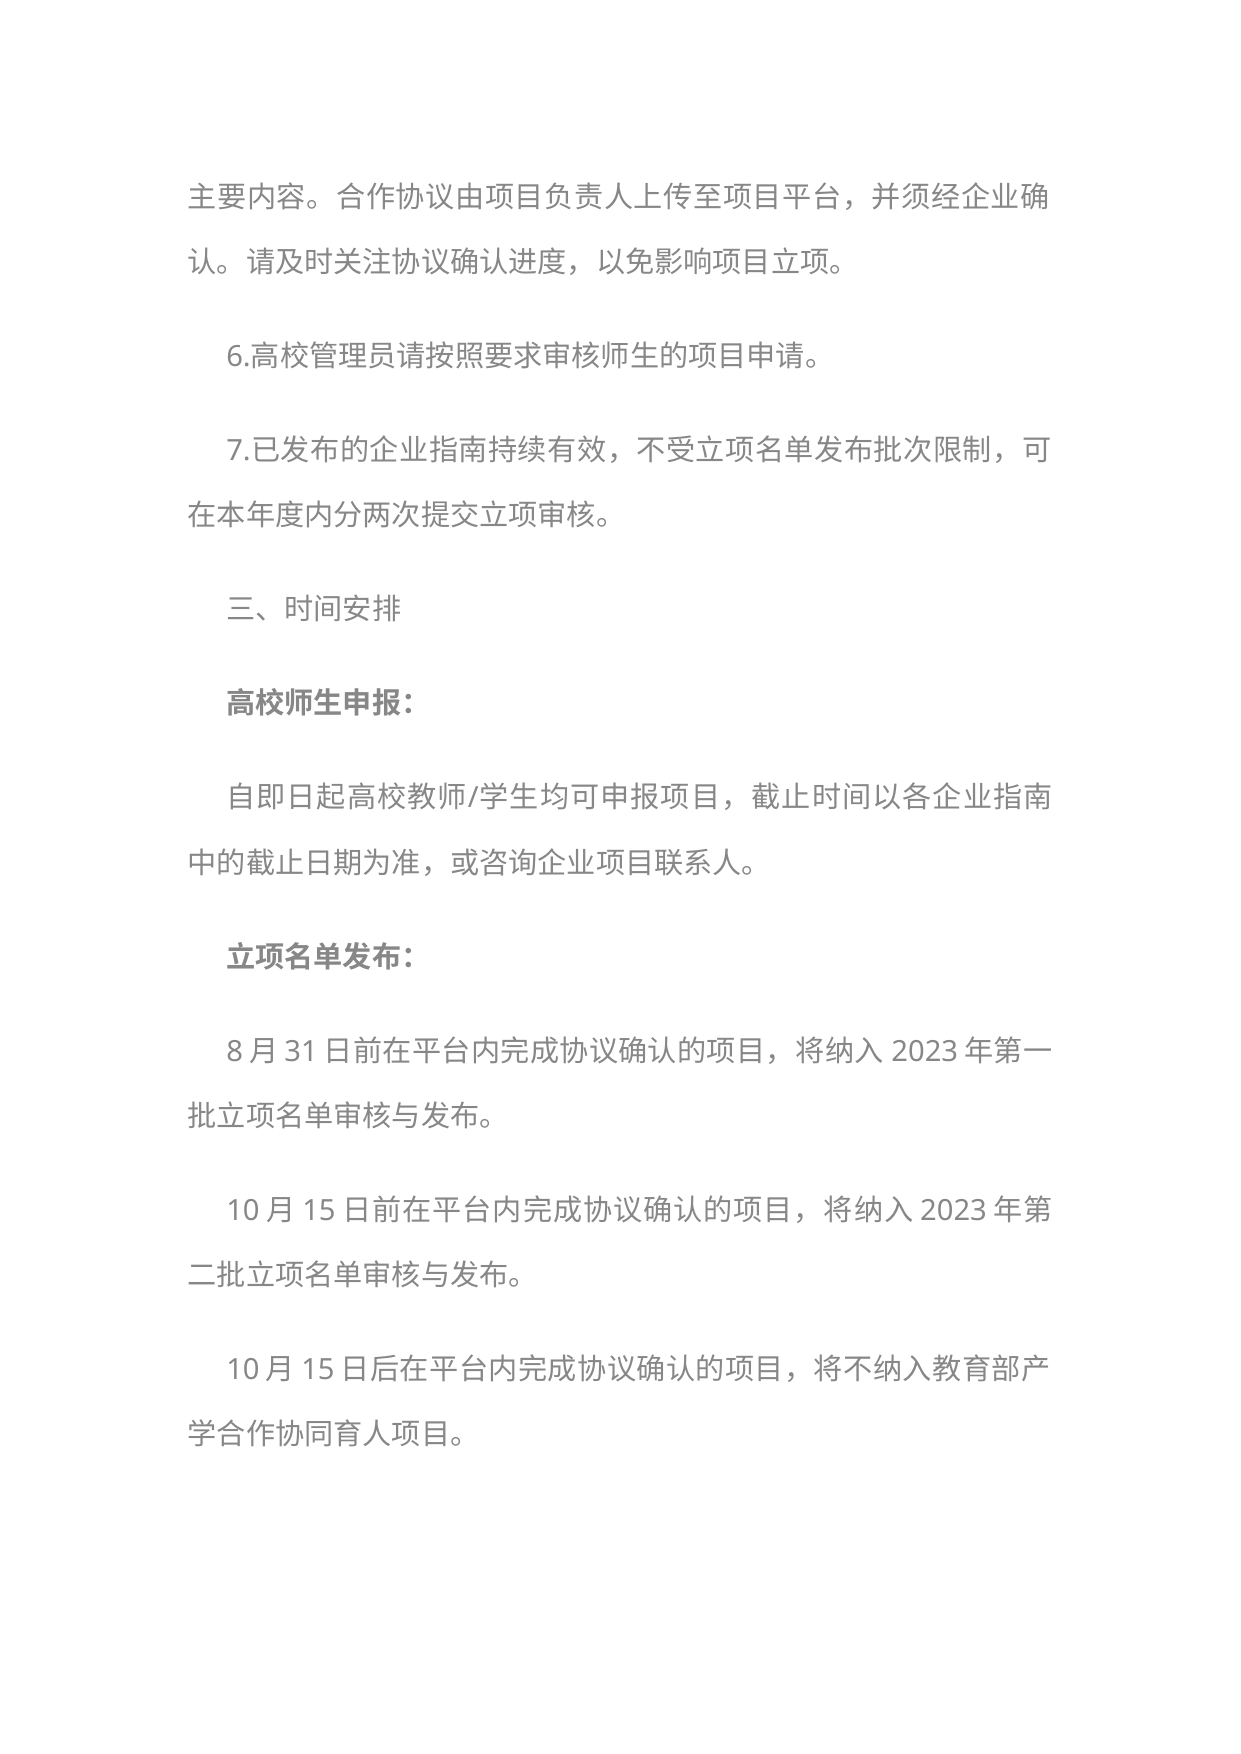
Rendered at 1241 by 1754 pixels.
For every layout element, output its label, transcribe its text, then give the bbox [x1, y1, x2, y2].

text 自即日起高校教师/学生均可申报项目，截止时间以各企业指南中的截止日期为准，或咨询企业项目联系人。 [187, 763, 1053, 893]
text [187, 162, 1053, 292]
text 立项名单发布： [187, 922, 1053, 987]
text 7.已发布的企业指南持续有效，不受立项名单发布批次限制，可在本年度内分两次提交立项审核。 [187, 415, 1053, 545]
text 三、时间安排 [187, 574, 1053, 639]
text 高校师生申报： [187, 669, 1053, 734]
text 6.高校管理员请按照要求审核师生的项目申请。 [187, 321, 1053, 386]
text 8月31日前在平台内完成协议确认的项目，将纳入2023年第一批立项名单审核与发布。 [187, 1016, 1053, 1146]
text 10月15日后在平台内完成协议确认的项目，将不纳入教育部产学合作协同育人项目。 [187, 1334, 1053, 1464]
text 10月15日前在平台内完成协议确认的项目，将纳入2023年第二批立项名单审核与发布。 [187, 1175, 1053, 1305]
